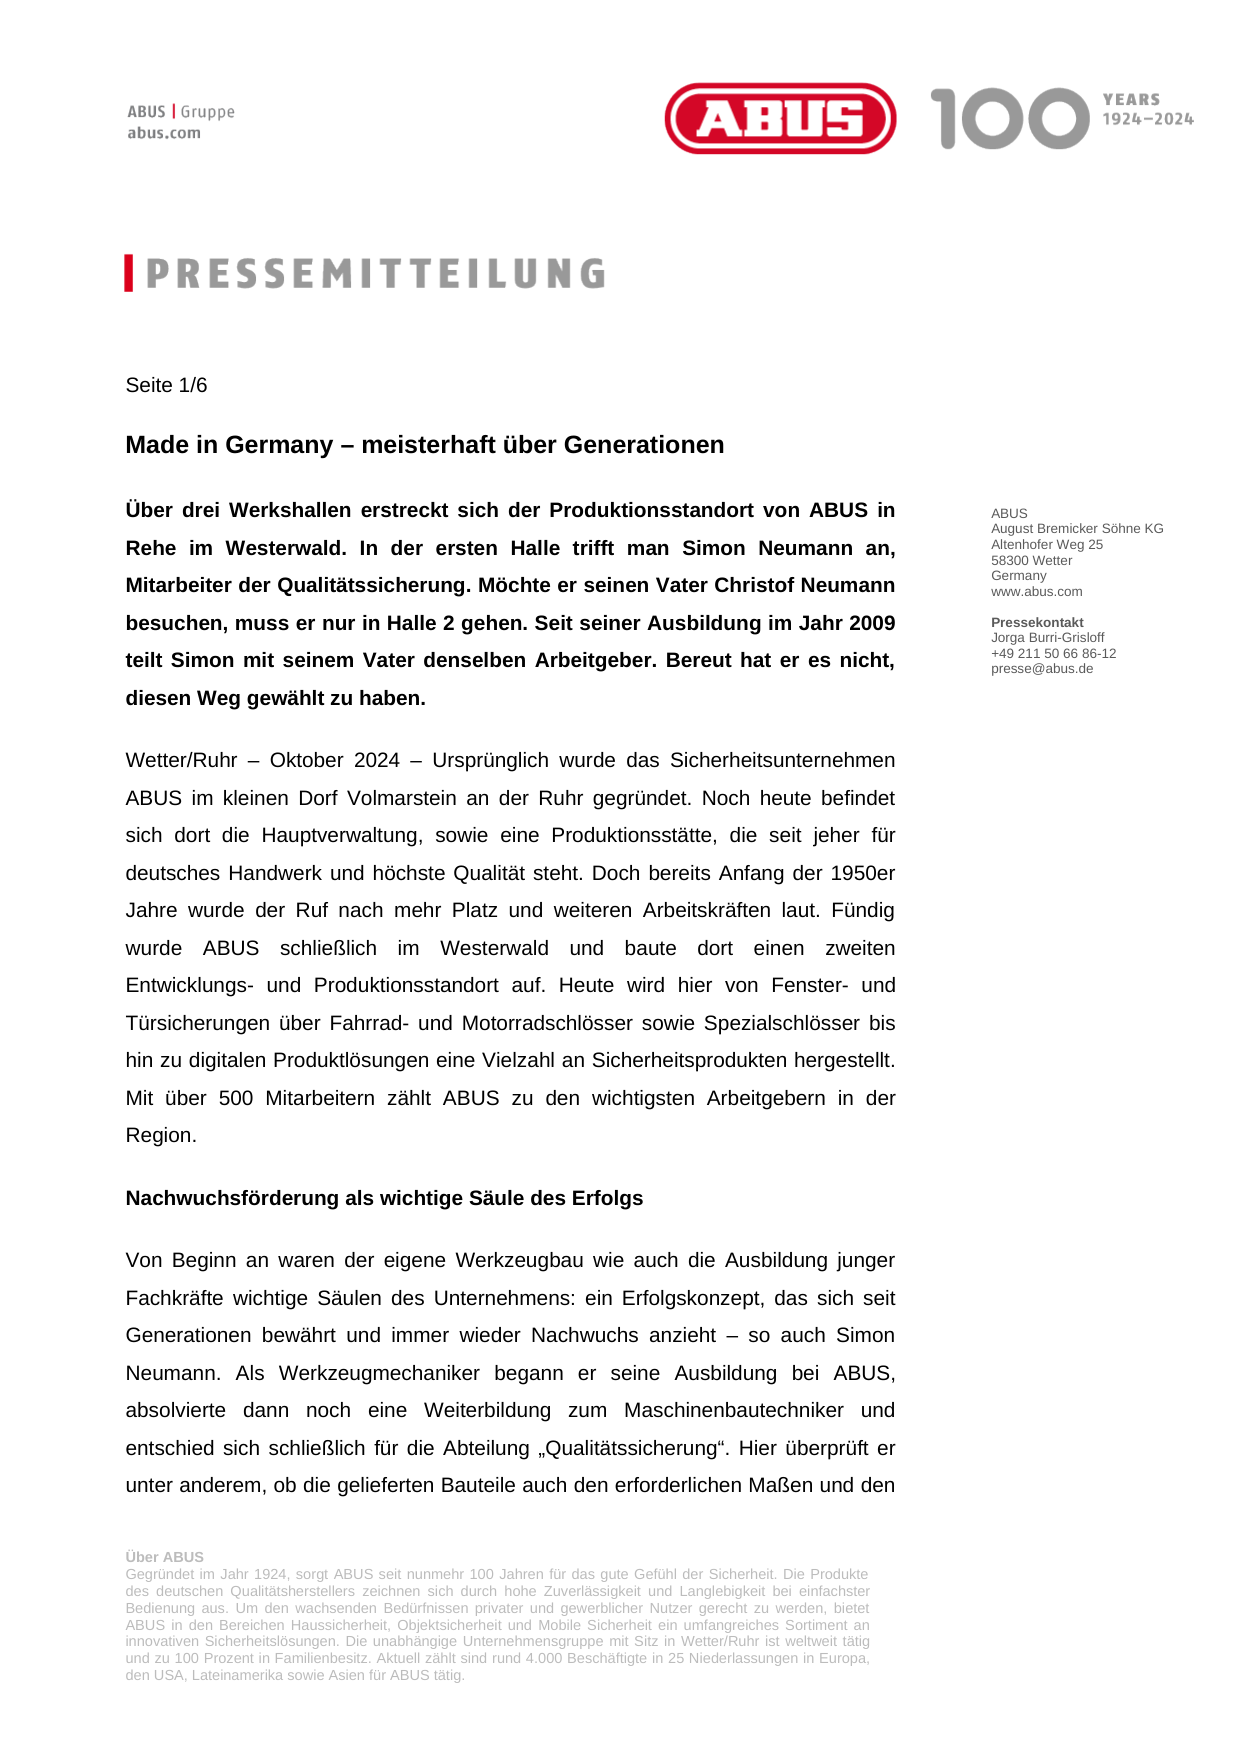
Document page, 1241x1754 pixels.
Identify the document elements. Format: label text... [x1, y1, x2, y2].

picture [0, 6, 1241, 332]
text Wetter/Ruhr – Oktober 2024 – Ursprünglich wurde das Sicherheitsunternehmen ABUS im kleinen Dorf Volmarstein an der Ruhr gegründet. Noch heute befindet sich dort die Hauptverwaltung, sowie eine Produktionsstätte, die seit jeher für deutsches Handwerk und höchste Qualität steht. Doch bereits Anfang der 1950er Jahre wurde der Ruf nach mehr Platz und weiteren Arbeitskräften laut. Fündig wurde ABUS schließlich im Westerwald und baute dort einen zweiten Entwicklungs- und Produktionsstandort auf. Heute wird hier von Fenster- und Türsicherungen über Fahrrad- und Motorradschlösser sowie Spezialschlösser bis hin zu digitalen Produktlösungen eine Vielzahl an Sicherheitsprodukten hergestellt. Mit über 500 Mitarbeitern zählt ABUS zu den wichtigsten Arbeitgebern in der Region. [125, 734, 897, 1147]
text Über drei Werkshallen erstreckt sich der Produktionsstandort von ABUS in Rehe im Westerwald. In der ersten Halle trifft man Simon Neumann an, Mitarbeiter der Qualitätssicherung. Möchte er seinen Vater Christof Neumann besuchen, muss er nur in Halle 2 gehen. Seit seiner Ausbildung im Jahr 2009 teilt Simon mit seinem Vater denselben Arbeitgeber. Bereut hat er es nicht, diesen Weg gewählt zu haben. [125, 484, 897, 709]
text Seite 1/6 [125, 359, 897, 397]
text Nachwuchsförderung als wichtige Säule des Erfolgs [125, 1172, 897, 1209]
text Made in Germany – meisterhaft über Generationen [125, 422, 1093, 459]
